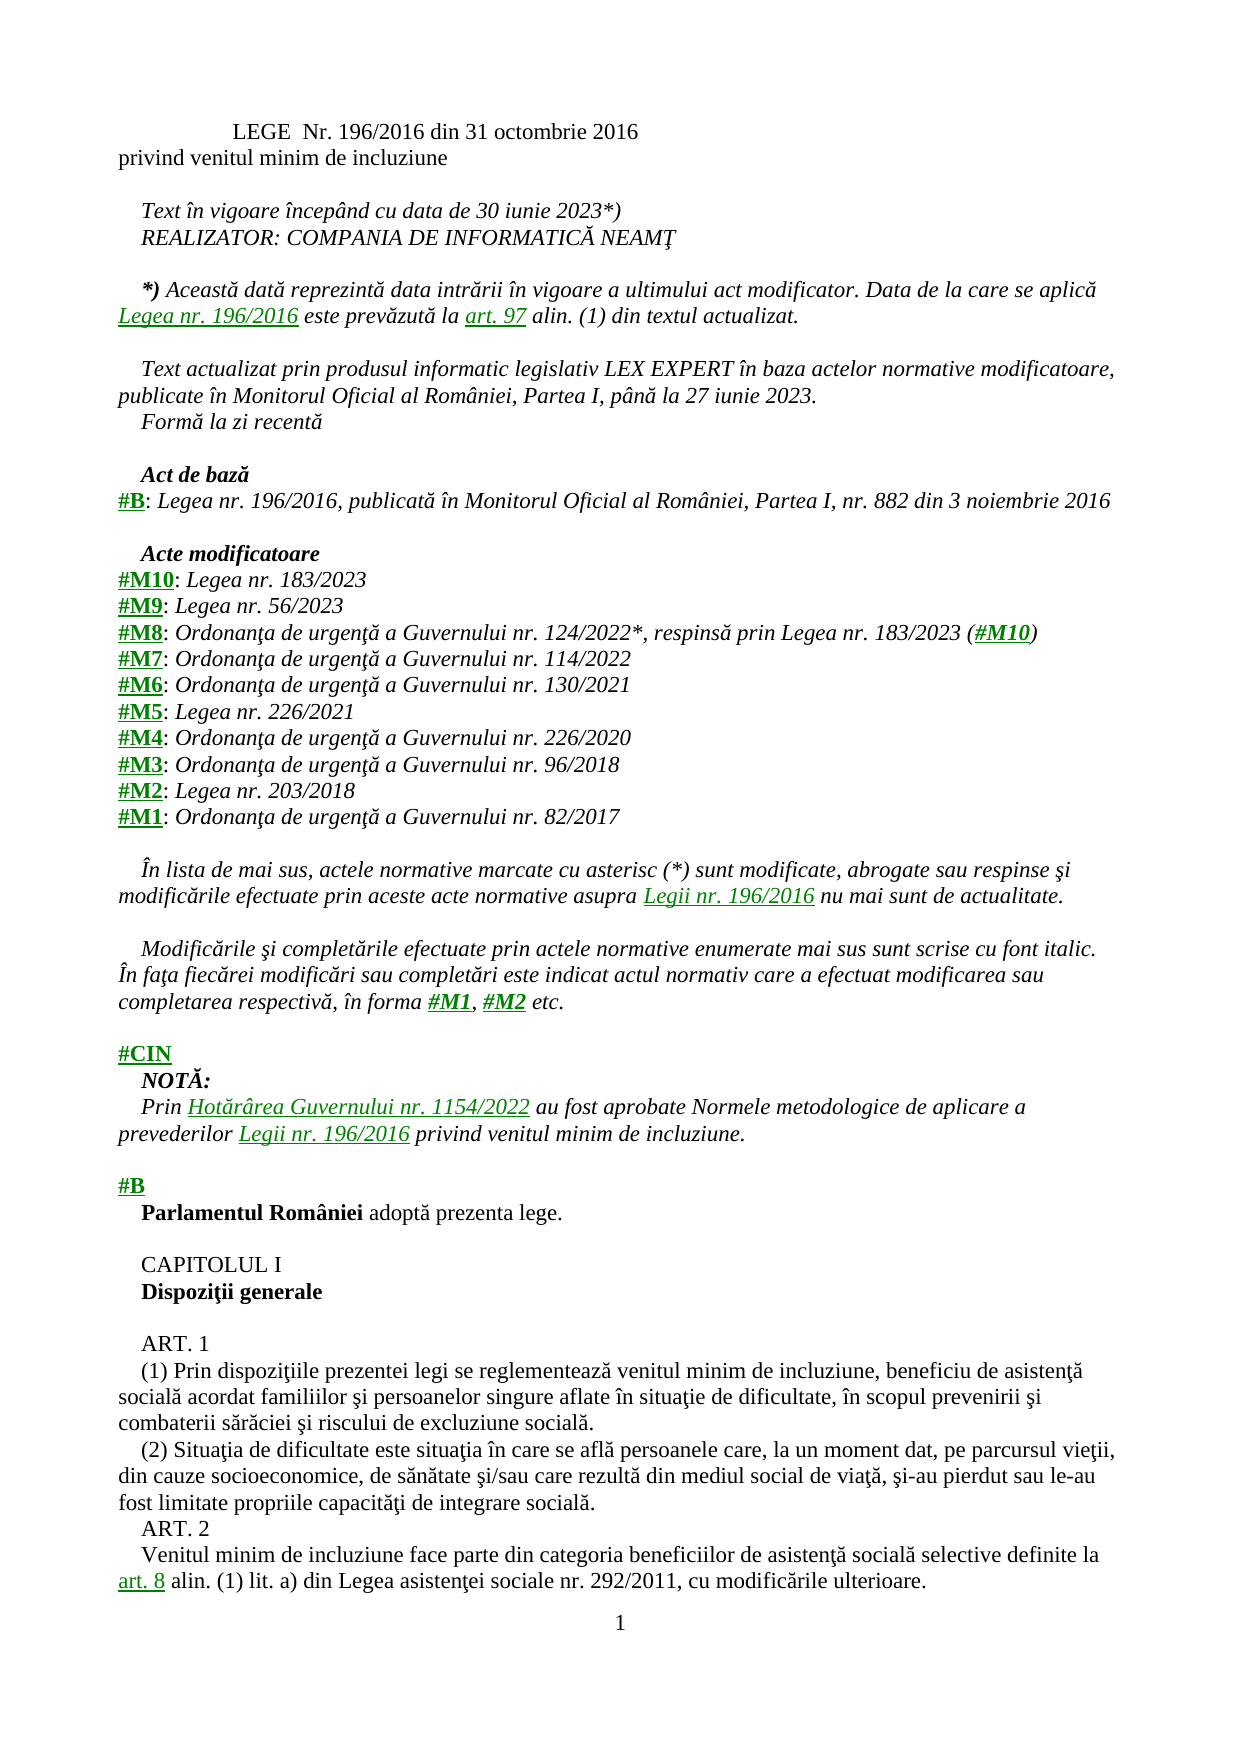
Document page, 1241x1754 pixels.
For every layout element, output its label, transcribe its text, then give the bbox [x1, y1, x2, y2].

text (1) Prin dispoziţiile prezentei legi se reglementează venitul minim de incluziune, beneficiu de asistenţă socială acordat familiilor şi persoanelor singure aflate în situaţie de dificultate, în scopul prevenirii şi combaterii sărăciei şi riscului de excluziune socială. [118, 1357, 1122, 1436]
text Dispoziţii generale [118, 1278, 1122, 1304]
text #M10: Legea nr. 183/2023 [118, 566, 1122, 592]
text #M7: Ordonanţa de urgenţă a Guvernului nr. 114/2022 [118, 645, 1122, 672]
text #M1: Ordonanţa de urgenţă a Guvernului nr. 82/2017 [118, 803, 1122, 830]
text LEGE Nr. 196/2016 din 31 octombrie 2016 [118, 118, 1122, 144]
text Parlamentul României adoptă prezenta lege. [118, 1199, 1122, 1225]
text REALIZATOR: COMPANIA DE INFORMATICĂ NEAMŢ [118, 223, 1122, 250]
text CAPITOLUL I [118, 1251, 1122, 1278]
text #B: Legea nr. 196/2016, publicată în Monitorul Oficial al României, Partea I, nr. 882 din 3 noiembrie 2016 [118, 487, 1122, 513]
text În lista de mai sus, actele normative marcate cu asterisc (*) sunt modificate, abrogate sau respinse şi modificările efectuate prin aceste acte normative asupra Legii nr. 196/2016 nu mai sunt de actualitate. [118, 856, 1122, 909]
text Acte modificatoare [118, 540, 1122, 566]
text ART. 1 [118, 1330, 1122, 1357]
text #M5: Legea nr. 226/2021 [118, 698, 1122, 724]
text privind venitul minim de incluziune [118, 144, 1122, 171]
text #M8: Ordonanţa de urgenţă a Guvernului nr. 124/2022*, respinsă prin Legea nr. 183/2023 (#M10) [118, 619, 1122, 645]
text (2) Situaţia de dificultate este situaţia în care se află persoanele care, la un moment dat, pe parcursul vieţii, din cauze socioeconomice, de sănătate şi/sau care rezultă din mediul social de viaţă, şi-au pierdut sau le-au fost limitate propriile capacităţi de integrare socială. [118, 1436, 1122, 1515]
text #M3: Ordonanţa de urgenţă a Guvernului nr. 96/2018 [118, 751, 1122, 777]
text ART. 2 [118, 1515, 1122, 1541]
text Formă la zi recentă [118, 408, 1122, 434]
text #M9: Legea nr. 56/2023 [118, 592, 1122, 619]
text Text în vigoare începând cu data de 30 iunie 2023*) [118, 197, 1122, 223]
text #B [118, 1172, 1122, 1199]
text Prin Hotărârea Guvernului nr. 1154/2022 au fost aprobate Normele metodologice de aplicare a prevederilor Legii nr. 196/2016 privind venitul minim de incluziune. [118, 1093, 1122, 1146]
text Modificările şi completările efectuate prin actele normative enumerate mai sus sunt scrise cu font italic. În faţa fiecărei modificări sau completări este indicat actul normativ care a efectuat modificarea sau completarea respectivă, în forma #M1, #M2 etc. [118, 935, 1122, 1014]
text #M6: Ordonanţa de urgenţă a Guvernului nr. 130/2021 [118, 672, 1122, 698]
text #M2: Legea nr. 203/2018 [118, 777, 1122, 803]
text Venitul minim de incluziune face parte din categoria beneficiilor de asistenţă socială selective definite la art. 8 alin. (1) lit. a) din Legea asistenţei sociale nr. 292/2011, cu modificările ulterioare. [118, 1541, 1122, 1594]
text #M4: Ordonanţa de urgenţă a Guvernului nr. 226/2020 [118, 724, 1122, 751]
text Act de bază [118, 461, 1122, 487]
text Text actualizat prin produsul informatic legislativ LEX EXPERT în baza actelor normative modificatoare, publicate în Monitorul Oficial al României, Partea I, până la 27 iunie 2023. [118, 355, 1122, 408]
text *) Această dată reprezintă data intrării în vigoare a ultimului act modificator. Data de la care se aplică Legea nr. 196/2016 este prevăzută la art. 97 alin. (1) din textul actualizat. [118, 276, 1122, 329]
text #CIN [118, 1041, 1122, 1067]
text NOTĂ: [118, 1067, 1122, 1093]
